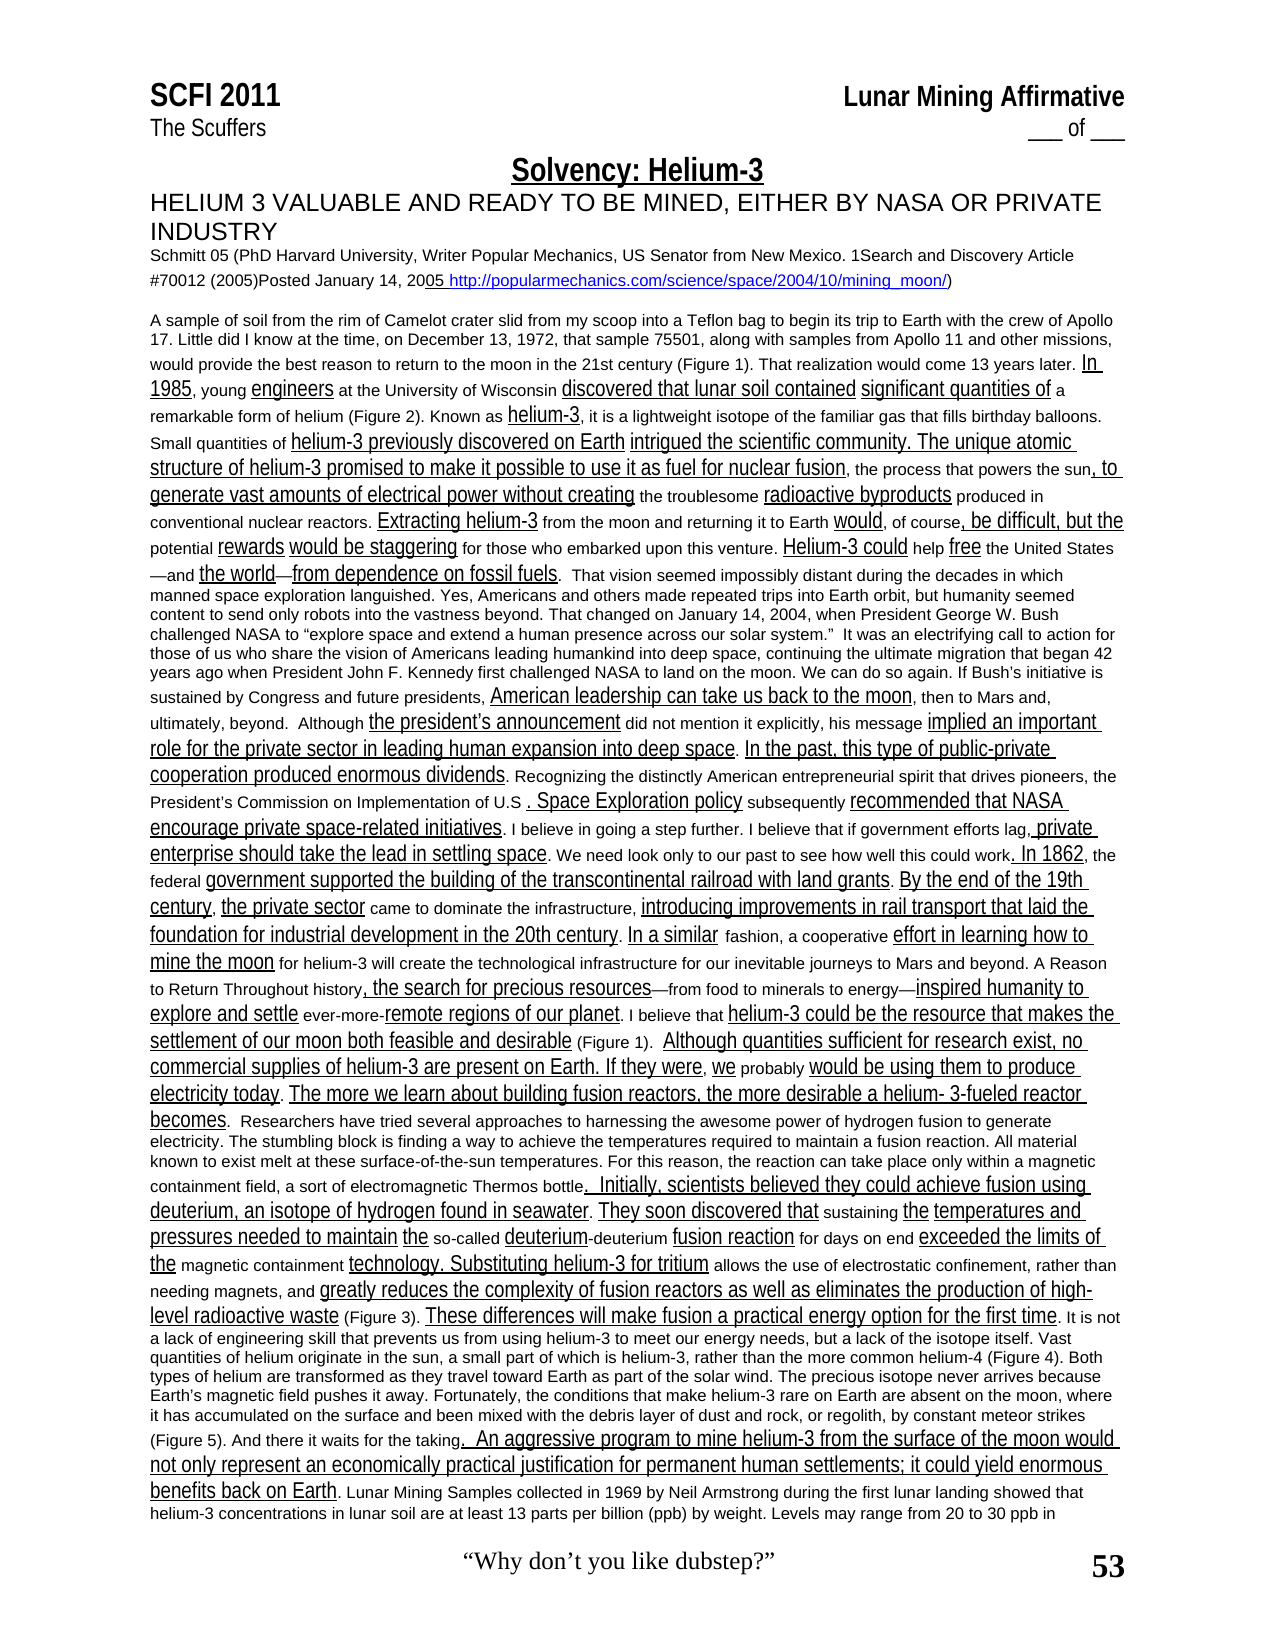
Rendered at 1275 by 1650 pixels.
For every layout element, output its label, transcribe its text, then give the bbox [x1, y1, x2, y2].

text HELIUM 3 VALUABLE AND READY TO BE MINED, EITHER BY NASA OR PRIVATE INDUSTRY [150, 188, 1125, 246]
text Schmitt 05 (PhD Harvard University, Writer Popular Mechanics, US Senator from New Mexico. 1Search and Discovery Article #70012 (2005)Posted January 14, 2005 http://popularmechanics.com/science/space/2004/10/mining_moon/) [150, 246, 1125, 291]
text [150, 310, 1125, 1523]
text Solvency: Helium-3 [150, 150, 1125, 188]
